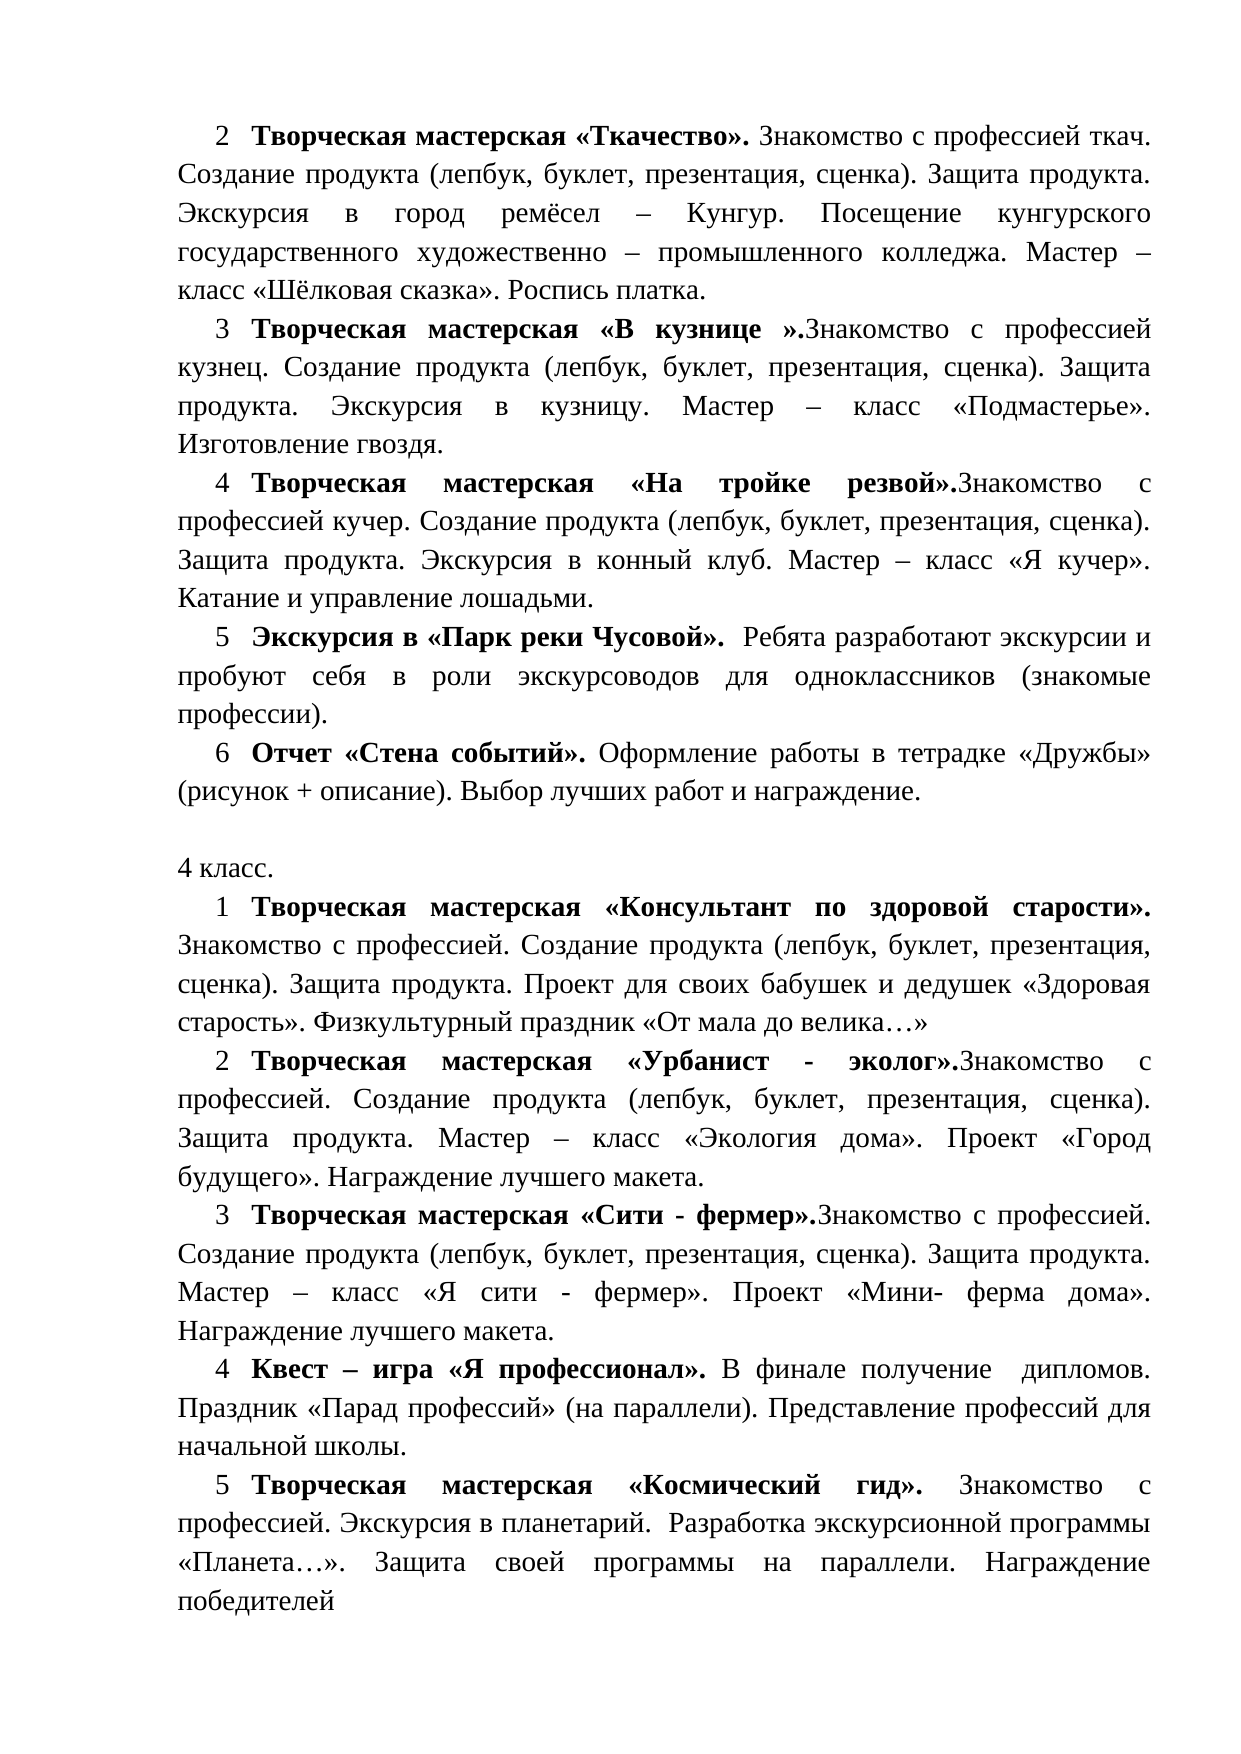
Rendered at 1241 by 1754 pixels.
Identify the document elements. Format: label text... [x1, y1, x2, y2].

list Экскурсия в «Парк реки Чусовой». Ребята разработают экскурсии и пробуют себя в роли экскурсоводов для одноклассников (знакомые профессии). [177, 619, 1152, 730]
list Отчет «Стена событий». Оформление работы в тетрадке «Дружбы» (рисунок + описание). Выбор лучших работ и награждение. [177, 735, 1152, 807]
list Творческая мастерская «Космический гид». Знакомство с профессией. Экскурсия в планетарий. Разработка экскурсионной программы «Планета…». Защита своей программы на параллели. Награждение победителей [177, 1467, 1152, 1616]
list Творческая мастерская «В кузнице ».Знакомство с профессией кузнец. Создание продукта (лепбук, буклет, презентация, сценка). Защита продукта. Экскурсия в кузницу. Мастер – класс «Подмастерье». Изготовление гвоздя. [177, 311, 1152, 460]
list Творческая мастерская «Сити - фермер».Знакомство с профессией. Создание продукта (лепбук, буклет, презентация, сценка). Защита продукта. Мастер – класс «Я сити - фермер». Проект «Мини- ферма дома». Награждение лучшего макета. [177, 1197, 1152, 1346]
text 4 класс. [177, 850, 1152, 884]
list Творческая мастерская «Консультант по здоровой старости». Знакомство с профессией. Создание продукта (лепбук, буклет, презентация, сценка). Защита продукта. Проект для своих бабушек и дедушек «Здоровая старость». Физкультурный праздник «От мала до велика…» [177, 889, 1152, 1038]
list Творческая мастерская «На тройке резвой».Знакомство с профессией кучер. Создание продукта (лепбук, буклет, презентация, сценка). Защита продукта. Экскурсия в конный клуб. Мастер – класс «Я кучер». Катание и управление лошадьми. [177, 465, 1152, 614]
list Творческая мастерская «Урбанист - эколог».Знакомство с профессией. Создание продукта (лепбук, буклет, презентация, сценка). Защита продукта. Мастер – класс «Экология дома». Проект «Город будущего». Награждение лучшего макета. [177, 1043, 1152, 1192]
list Квест – игра «Я профессионал». В финале получение дипломов. Праздник «Парад профессий» (на параллели). Представление профессий для начальной школы. [177, 1351, 1152, 1462]
list Творческая мастерская «Ткачество». Знакомство с профессией ткач. Создание продукта (лепбук, буклет, презентация, сценка). Защита продукта. Экскурсия в город ремёсел – Кунгур. Посещение кунгурского государственного художественно – промышленного колледжа. Мастер – класс «Шёлковая сказка». Роспись платка. [177, 118, 1152, 306]
